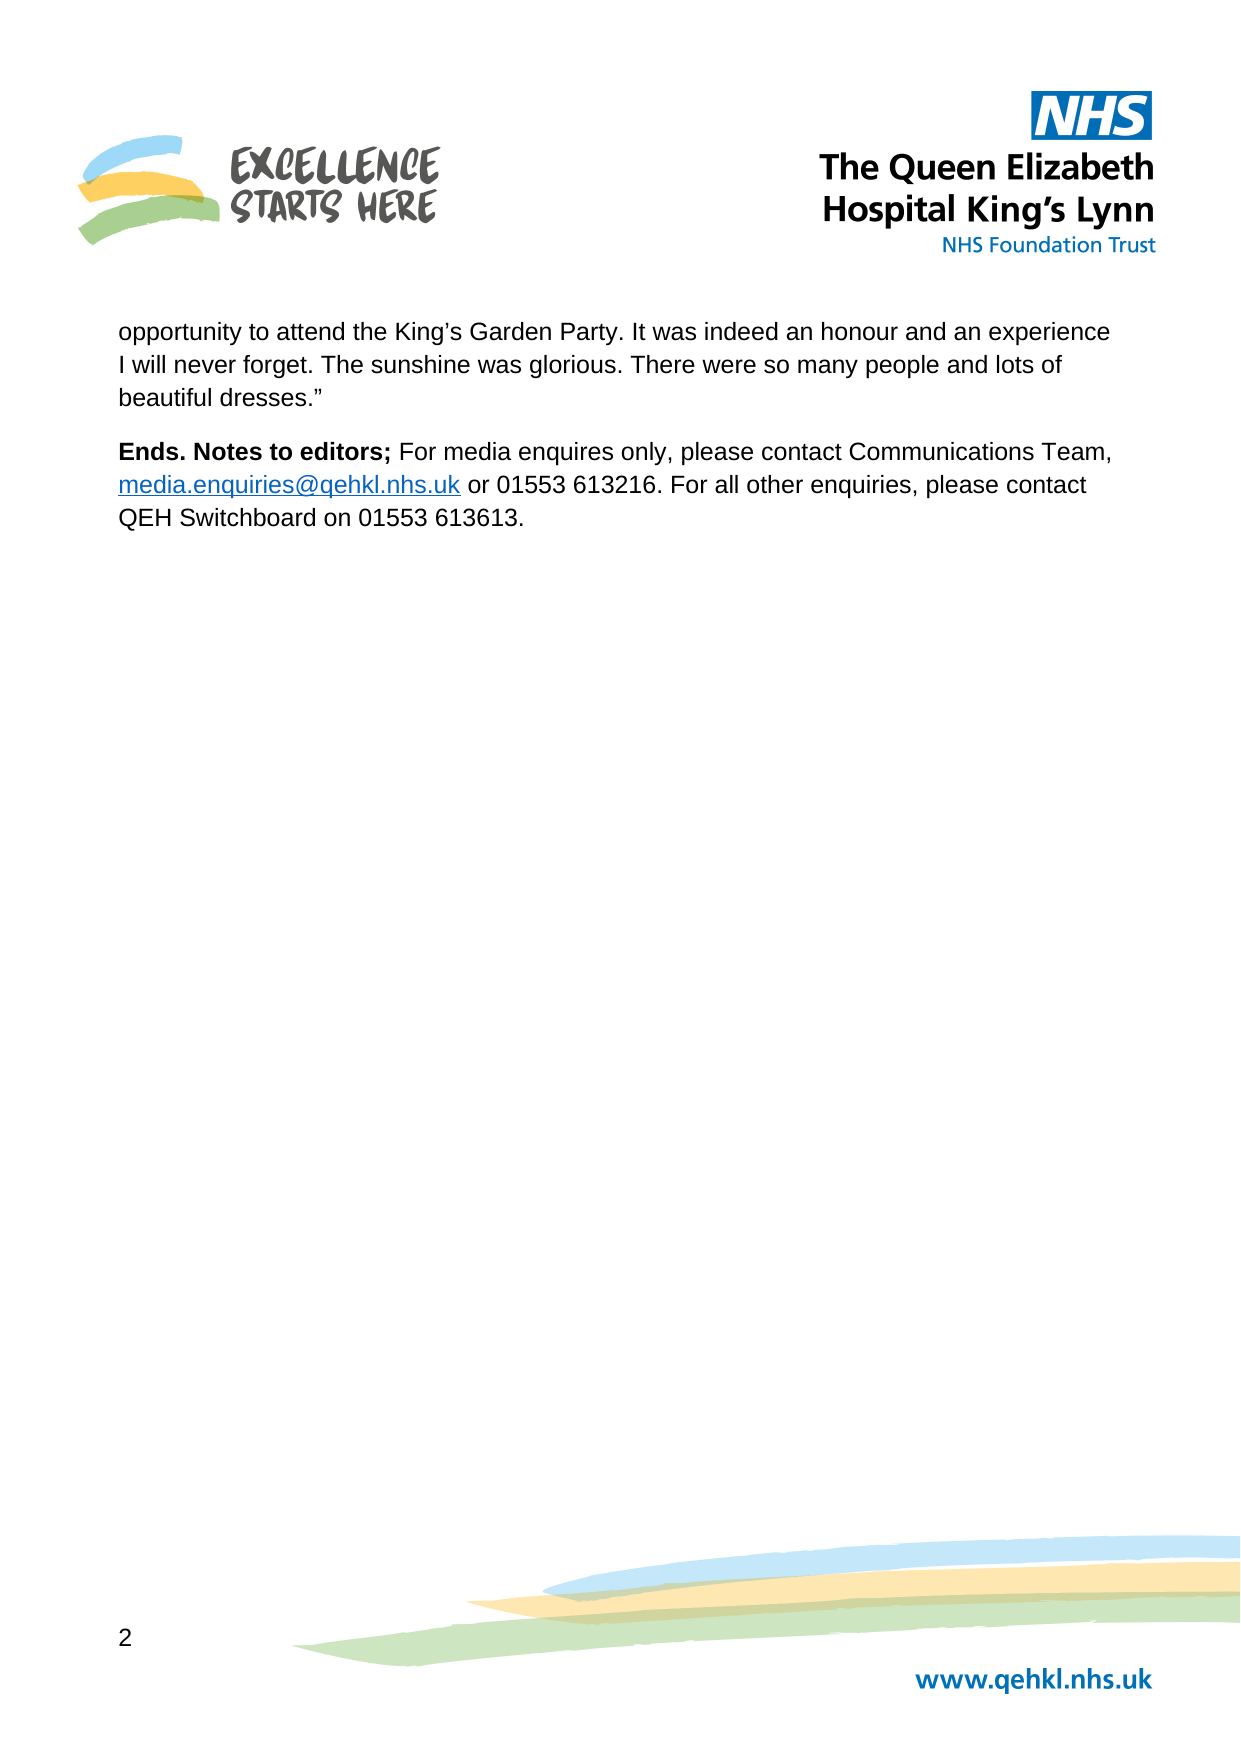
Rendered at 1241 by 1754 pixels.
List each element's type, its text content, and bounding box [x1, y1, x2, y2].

picture [0, 1, 1241, 1754]
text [118, 317, 1122, 412]
text Ends. Notes to editors; For media enquires only, please contact Communications Team, media.enquiries@qehkl.nhs.uk or 01553 613216. For all other enquiries, please contact QEH Switchboard on 01553 613613. [118, 437, 1122, 532]
